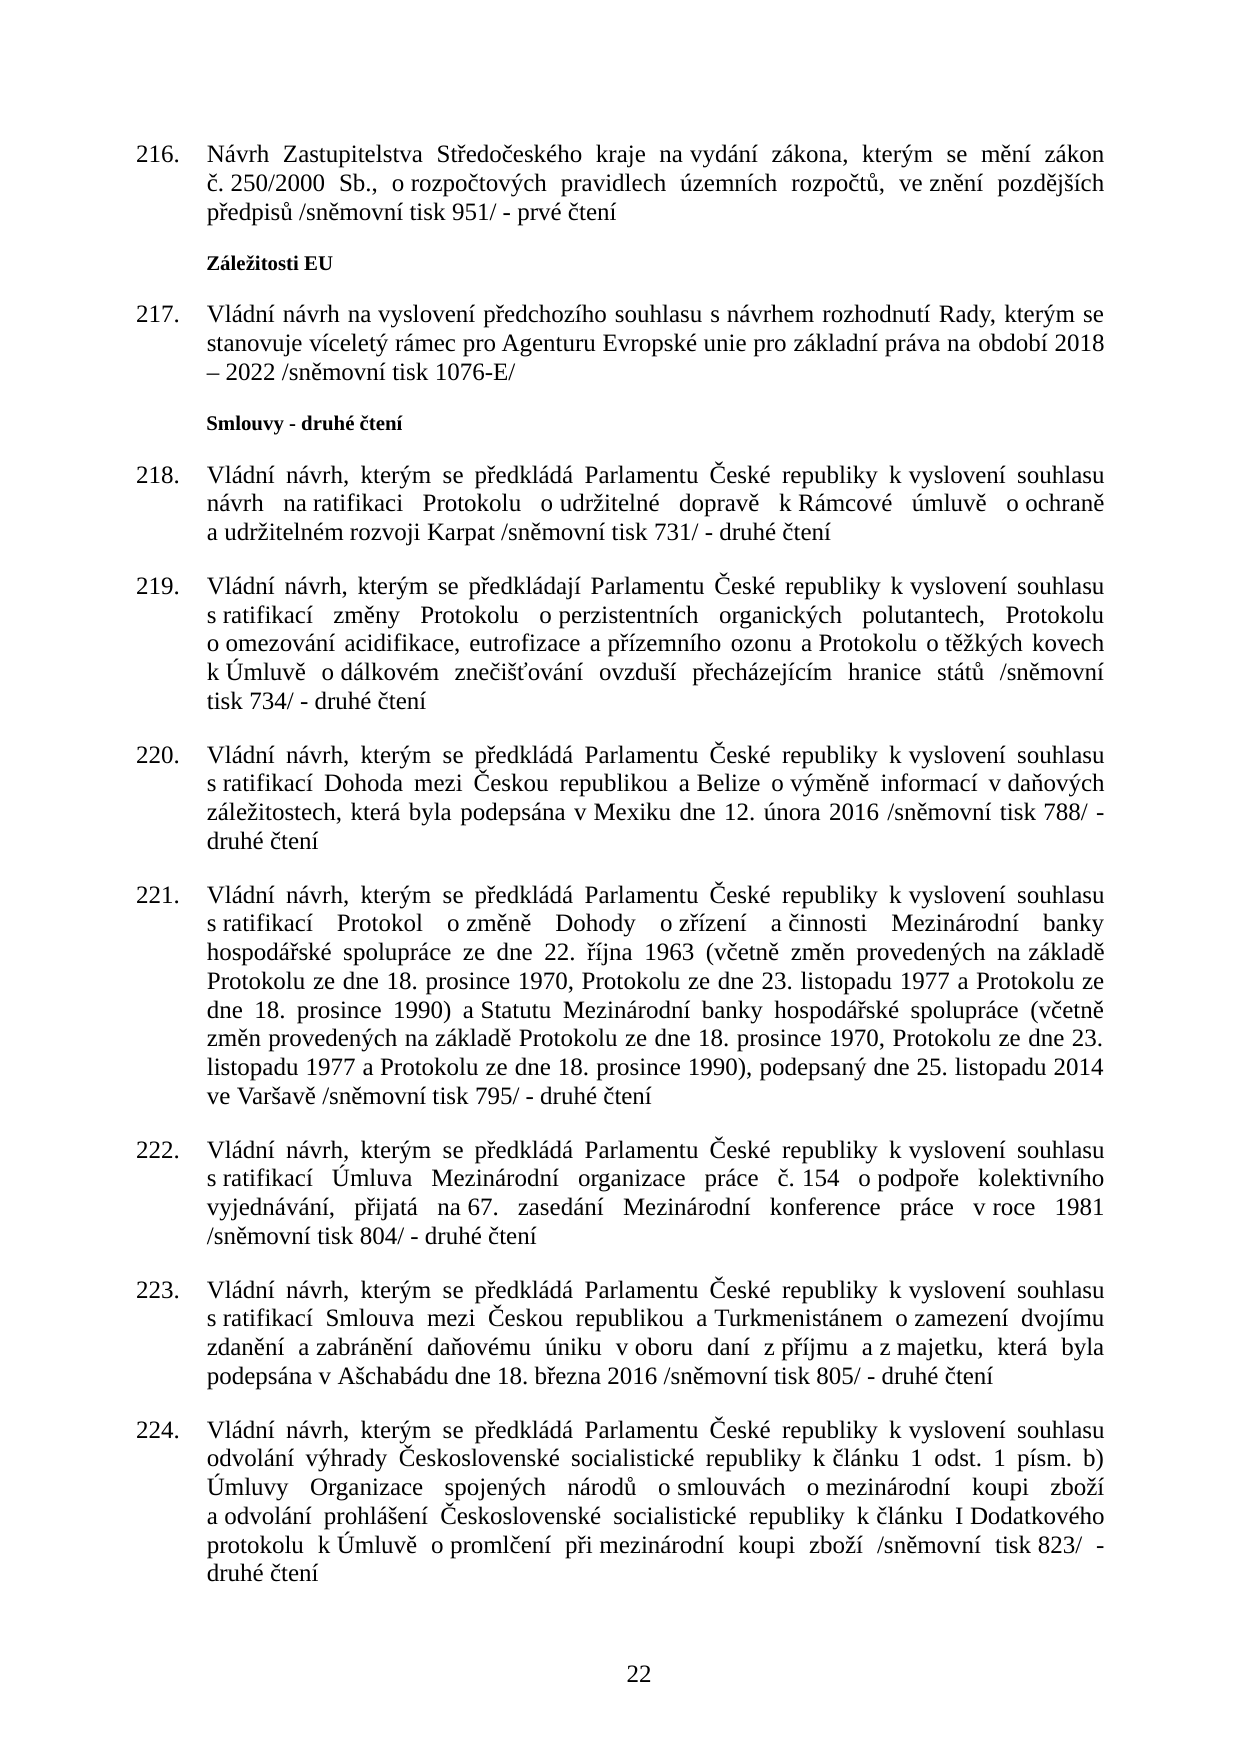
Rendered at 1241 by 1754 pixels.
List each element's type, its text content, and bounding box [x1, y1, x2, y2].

text 222. Vládní návrh, kterým se předkládá Parlamentu České republiky k vyslovení souhlasu s ratifikací Úmluva Mezinárodní organizace práce č. 154 o podpoře kolektivního vyjednávání, přijatá na 67. zasedání Mezinárodní konference práce v roce 1981 /sněmovní tisk 804/ - druhé čtení [136, 1135, 1104, 1250]
text 217. Vládní návrh na vyslovení předchozího souhlasu s návrhem rozhodnutí Rady, kterým se stanovuje víceletý rámec pro Agenturu Evropské unie pro základní práva na období 2018 – 2022 /sněmovní tisk 1076-E/ [136, 299, 1104, 386]
text 221. Vládní návrh, kterým se předkládá Parlamentu České republiky k vyslovení souhlasu s ratifikací Protokol o změně Dohody o zřízení a činnosti Mezinárodní banky hospodářské spolupráce ze dne 22. října 1963 (včetně změn provedených na základě Protokolu ze dne 18. prosince 1970, Protokolu ze dne 23. listopadu 1977 a Protokolu ze dne 18. prosince 1990) a Statutu Mezinárodní banky hospodářské spolupráce (včetně změn provedených na základě Protokolu ze dne 18. prosince 1970, Protokolu ze dne 23. listopadu 1977 a Protokolu ze dne 18. prosince 1990), podepsaný dne 25. listopadu 2014 ve Varšavě /sněmovní tisk 795/ - druhé čtení [136, 880, 1104, 1110]
text 216. Návrh Zastupitelstva Středočeského kraje na vydání zákona, kterým se mění zákon č. 250/2000 Sb., o rozpočtových pravidlech územních rozpočtů, ve znění pozdějších předpisů /sněmovní tisk 951/ - prvé čtení [136, 139, 1104, 225]
text 219. Vládní návrh, kterým se předkládají Parlamentu České republiky k vyslovení souhlasu s ratifikací změny Protokolu o perzistentních organických polutantech, Protokolu o omezování acidifikace, eutrofizace a přízemního ozonu a Protokolu o těžkých kovech k Úmluvě o dálkovém znečišťování ovzduší přecházejícím hranice států /sněmovní tisk 734/ - druhé čtení [136, 571, 1104, 715]
text 223. Vládní návrh, kterým se předkládá Parlamentu České republiky k vyslovení souhlasu s ratifikací Smlouva mezi Českou republikou a Turkmenistánem o zamezení dvojímu zdanění a zabránění daňovému úniku v oboru daní z příjmu a z majetku, která byla podepsána v Ašchabádu dne 18. března 2016 /sněmovní tisk 805/ - druhé čtení [136, 1275, 1104, 1390]
text 218. Vládní návrh, kterým se předkládá Parlamentu České republiky k vyslovení souhlasu návrh na ratifikaci Protokolu o udržitelné dopravě k Rámcové úmluvě o ochraně a udržitelném rozvoji Karpat /sněmovní tisk 731/ - druhé čtení [136, 460, 1104, 546]
text Smlouvy - druhé čtení [206, 411, 1104, 435]
text Záležitosti EU [206, 250, 1104, 274]
text 224. Vládní návrh, kterým se předkládá Parlamentu České republiky k vyslovení souhlasu odvolání výhrady Československé socialistické republiky k článku 1 odst. 1 písm. b) Úmluvy Organizace spojených národů o smlouvách o mezinárodní koupi zboží a odvolání prohlášení Československé socialistické republiky k článku I Dodatkového protokolu k Úmluvě o promlčení při mezinárodní koupi zboží /sněmovní tisk 823/ - druhé čtení [136, 1415, 1104, 1587]
text 220. Vládní návrh, kterým se předkládá Parlamentu České republiky k vyslovení souhlasu s ratifikací Dohoda mezi Českou republikou a Belize o výměně informací v daňových záležitostech, která byla podepsána v Mexiku dne 12. února 2016 /sněmovní tisk 788/ - druhé čtení [136, 740, 1104, 855]
